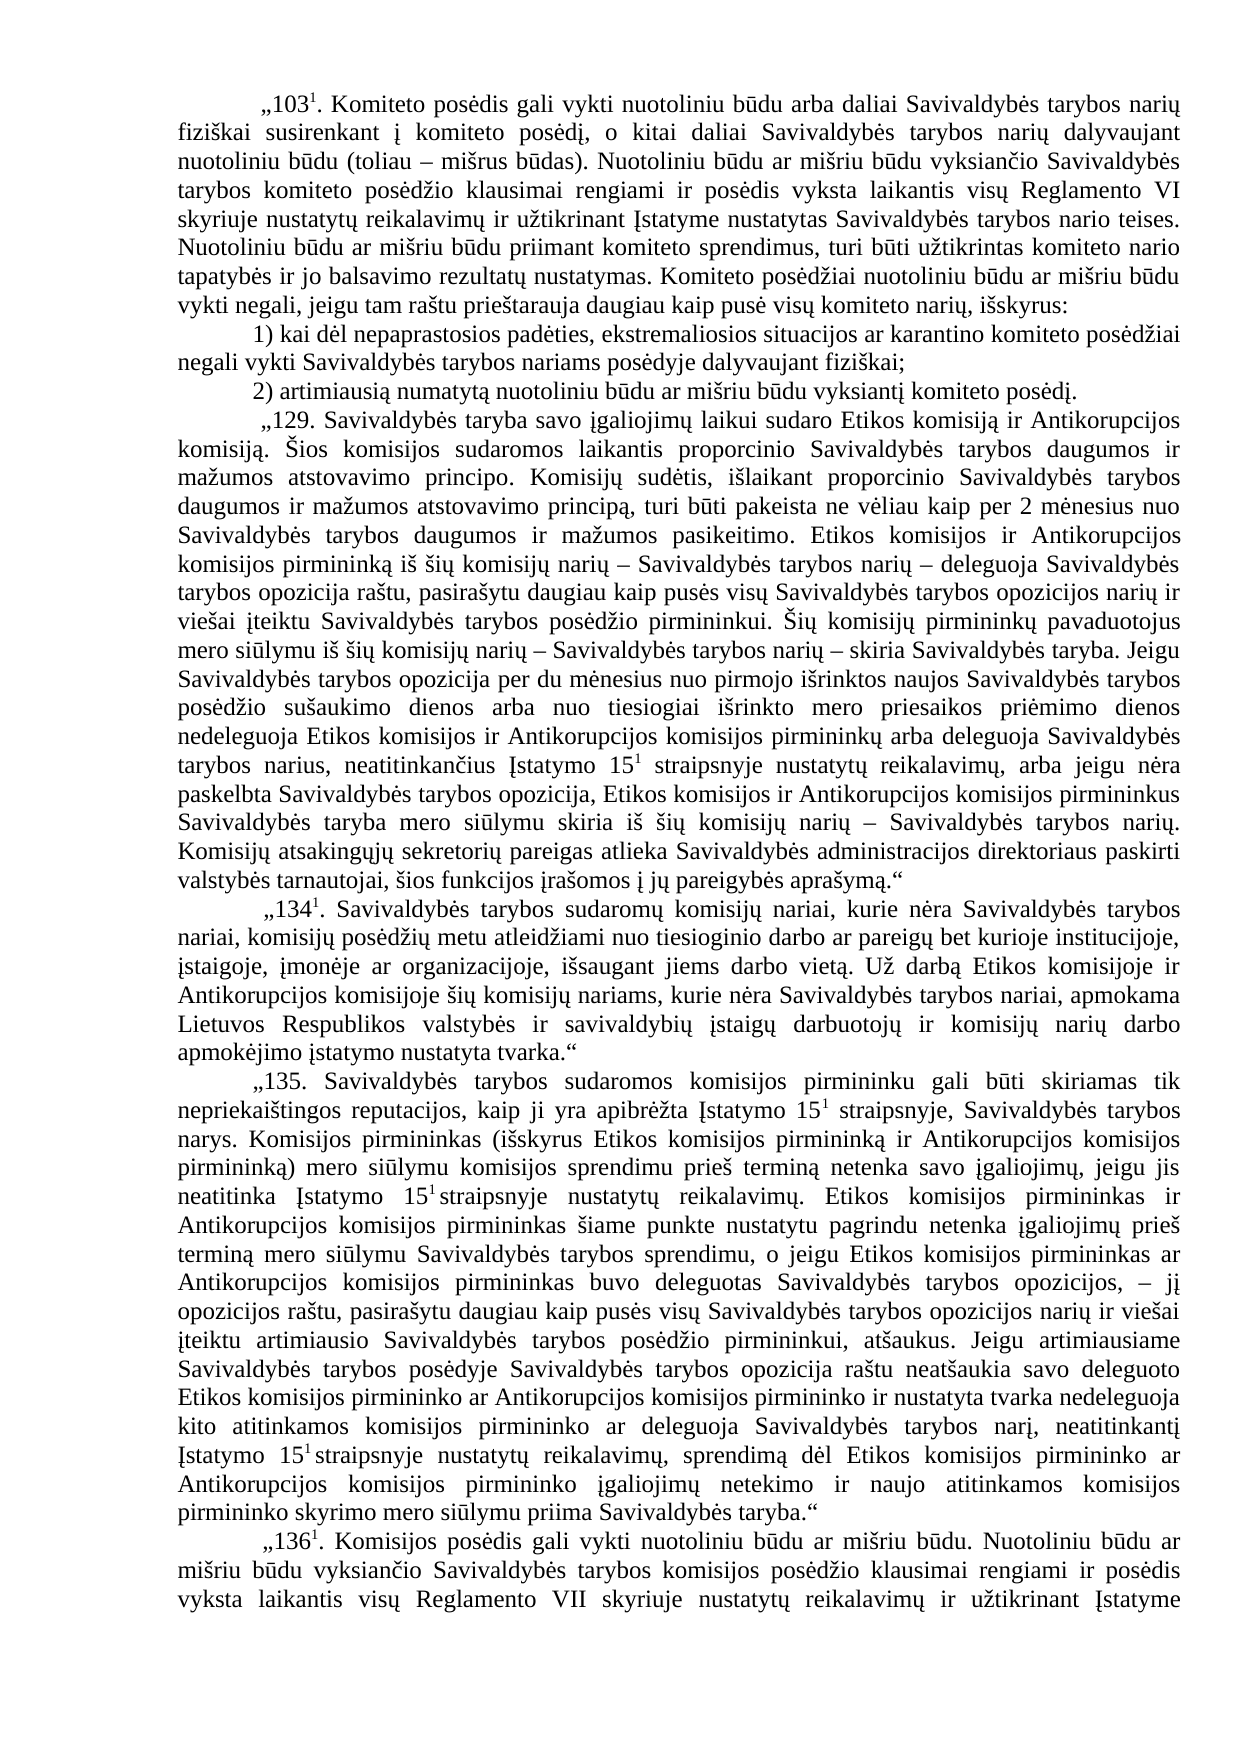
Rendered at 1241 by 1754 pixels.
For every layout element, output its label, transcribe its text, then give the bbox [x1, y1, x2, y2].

text 1) kai dėl nepaprastosios padėties, ekstremaliosios situacijos ar karantino komiteto posėdžiai negali vykti Savivaldybės tarybos nariams posėdyje dalyvaujant fiziškai; [177, 319, 1181, 376]
text „1031. Komiteto posėdis gali vykti nuotoliniu būdu arba daliai Savivaldybės tarybos narių fiziškai susirenkant į komiteto posėdį, o kitai daliai Savivaldybės tarybos narių dalyvaujant nuotoliniu būdu (toliau – mišrus būdas). Nuotoliniu būdu ar mišriu būdu vyksiančio Savivaldybės tarybos komiteto posėdžio klausimai rengiami ir posėdis vyksta laikantis visų Reglamento VI skyriuje nustatytų reikalavimų ir užtikrinant Įstatyme nustatytas Savivaldybės tarybos nario teises. Nuotoliniu būdu ar mišriu būdu priimant komiteto sprendimus, turi būti užtikrintas komiteto nario tapatybės ir jo balsavimo rezultatų nustatymas. Komiteto posėdžiai nuotoliniu būdu ar mišriu būdu vykti negali, jeigu tam raštu prieštarauja daugiau kaip pusė visų komiteto narių, išskyrus: [177, 89, 1181, 319]
text „129. Savivaldybės taryba savo įgaliojimų laikui sudaro Etikos komisiją ir Antikorupcijos komisiją. Šios komisijos sudaromos laikantis proporcinio Savivaldybės tarybos daugumos ir mažumos atstovavimo principo. Komisijų sudėtis, išlaikant proporcinio Savivaldybės tarybos daugumos ir mažumos atstovavimo principą, turi būti pakeista ne vėliau kaip per 2 mėnesius nuo Savivaldybės tarybos daugumos ir mažumos pasikeitimo. Etikos komisijos ir Antikorupcijos komisijos pirmininką iš šių komisijų narių – Savivaldybės tarybos narių – deleguoja Savivaldybės tarybos opozicija raštu, pasirašytu daugiau kaip pusės visų Savivaldybės tarybos opozicijos narių ir viešai įteiktu Savivaldybės tarybos posėdžio pirmininkui. Šių komisijų pirmininkų pavaduotojus mero siūlymu iš šių komisijų narių – Savivaldybės tarybos narių – skiria Savivaldybės taryba. Jeigu Savivaldybės tarybos opozicija per du mėnesius nuo pirmojo išrinktos naujos Savivaldybės tarybos posėdžio sušaukimo dienos arba nuo tiesiogiai išrinkto mero priesaikos priėmimo dienos nedeleguoja Etikos komisijos ir Antikorupcijos komisijos pirmininkų arba deleguoja Savivaldybės tarybos narius, neatitinkančius Įstatymo 151 straipsnyje nustatytų reikalavimų, arba jeigu nėra paskelbta Savivaldybės tarybos opozicija, Etikos komisijos ir Antikorupcijos komisijos pirmininkus Savivaldybės taryba mero siūlymu skiria iš šių komisijų narių – Savivaldybės tarybos narių. Komisijų atsakingųjų sekretorių pareigas atlieka Savivaldybės administracijos direktoriaus paskirti valstybės tarnautojai, šios funkcijos įrašomos į jų pareigybės aprašymą.“ [177, 405, 1181, 894]
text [177, 1526, 1181, 1612]
text 2) artimiausią numatytą nuotoliniu būdu ar mišriu būdu vyksiantį komiteto posėdį. [177, 376, 1181, 405]
text „1341. Savivaldybės tarybos sudaromų komisijų nariai, kurie nėra Savivaldybės tarybos nariai, komisijų posėdžių metu atleidžiami nuo tiesioginio darbo ar pareigų bet kurioje institucijoje, įstaigoje, įmonėje ar organizacijoje, išsaugant jiems darbo vietą. Už darbą Etikos komisijoje ir Antikorupcijos komisijoje šių komisijų nariams, kurie nėra Savivaldybės tarybos nariai, apmokama Lietuvos Respublikos valstybės ir savivaldybių įstaigų darbuotojų ir komisijų narių darbo apmokėjimo įstatymo nustatyta tvarka.“ [177, 894, 1181, 1066]
text „135. Savivaldybės tarybos sudaromos komisijos pirmininku gali būti skiriamas tik nepriekaištingos reputacijos, kaip ji yra apibrėžta Įstatymo 151 straipsnyje, Savivaldybės tarybos narys. Komisijos pirmininkas (išskyrus Etikos komisijos pirmininką ir Antikorupcijos komisijos pirmininką) mero siūlymu komisijos sprendimu prieš terminą netenka savo įgaliojimų, jeigu jis neatitinka Įstatymo 151 straipsnyje nustatytų reikalavimų. Etikos komisijos pirmininkas ir Antikorupcijos komisijos pirmininkas šiame punkte nustatytu pagrindu netenka įgaliojimų prieš terminą mero siūlymu Savivaldybės tarybos sprendimu, o jeigu Etikos komisijos pirmininkas ar Antikorupcijos komisijos pirmininkas buvo deleguotas Savivaldybės tarybos opozicijos, – jį opozicijos raštu, pasirašytu daugiau kaip pusės visų Savivaldybės tarybos opozicijos narių ir viešai įteiktu artimiausio Savivaldybės tarybos posėdžio pirmininkui, atšaukus. Jeigu artimiausiame Savivaldybės tarybos posėdyje Savivaldybės tarybos opozicija raštu neatšaukia savo deleguoto Etikos komisijos pirmininko ar Antikorupcijos komisijos pirmininko ir nustatyta tvarka nedeleguoja kito atitinkamos komisijos pirmininko ar deleguoja Savivaldybės tarybos narį, neatitinkantį Įstatymo 151 straipsnyje nustatytų reikalavimų, sprendimą dėl Etikos komisijos pirmininko ar Antikorupcijos komisijos pirmininko įgaliojimų netekimo ir naujo atitinkamos komisijos pirmininko skyrimo mero siūlymu priima Savivaldybės taryba.“ [177, 1066, 1181, 1526]
